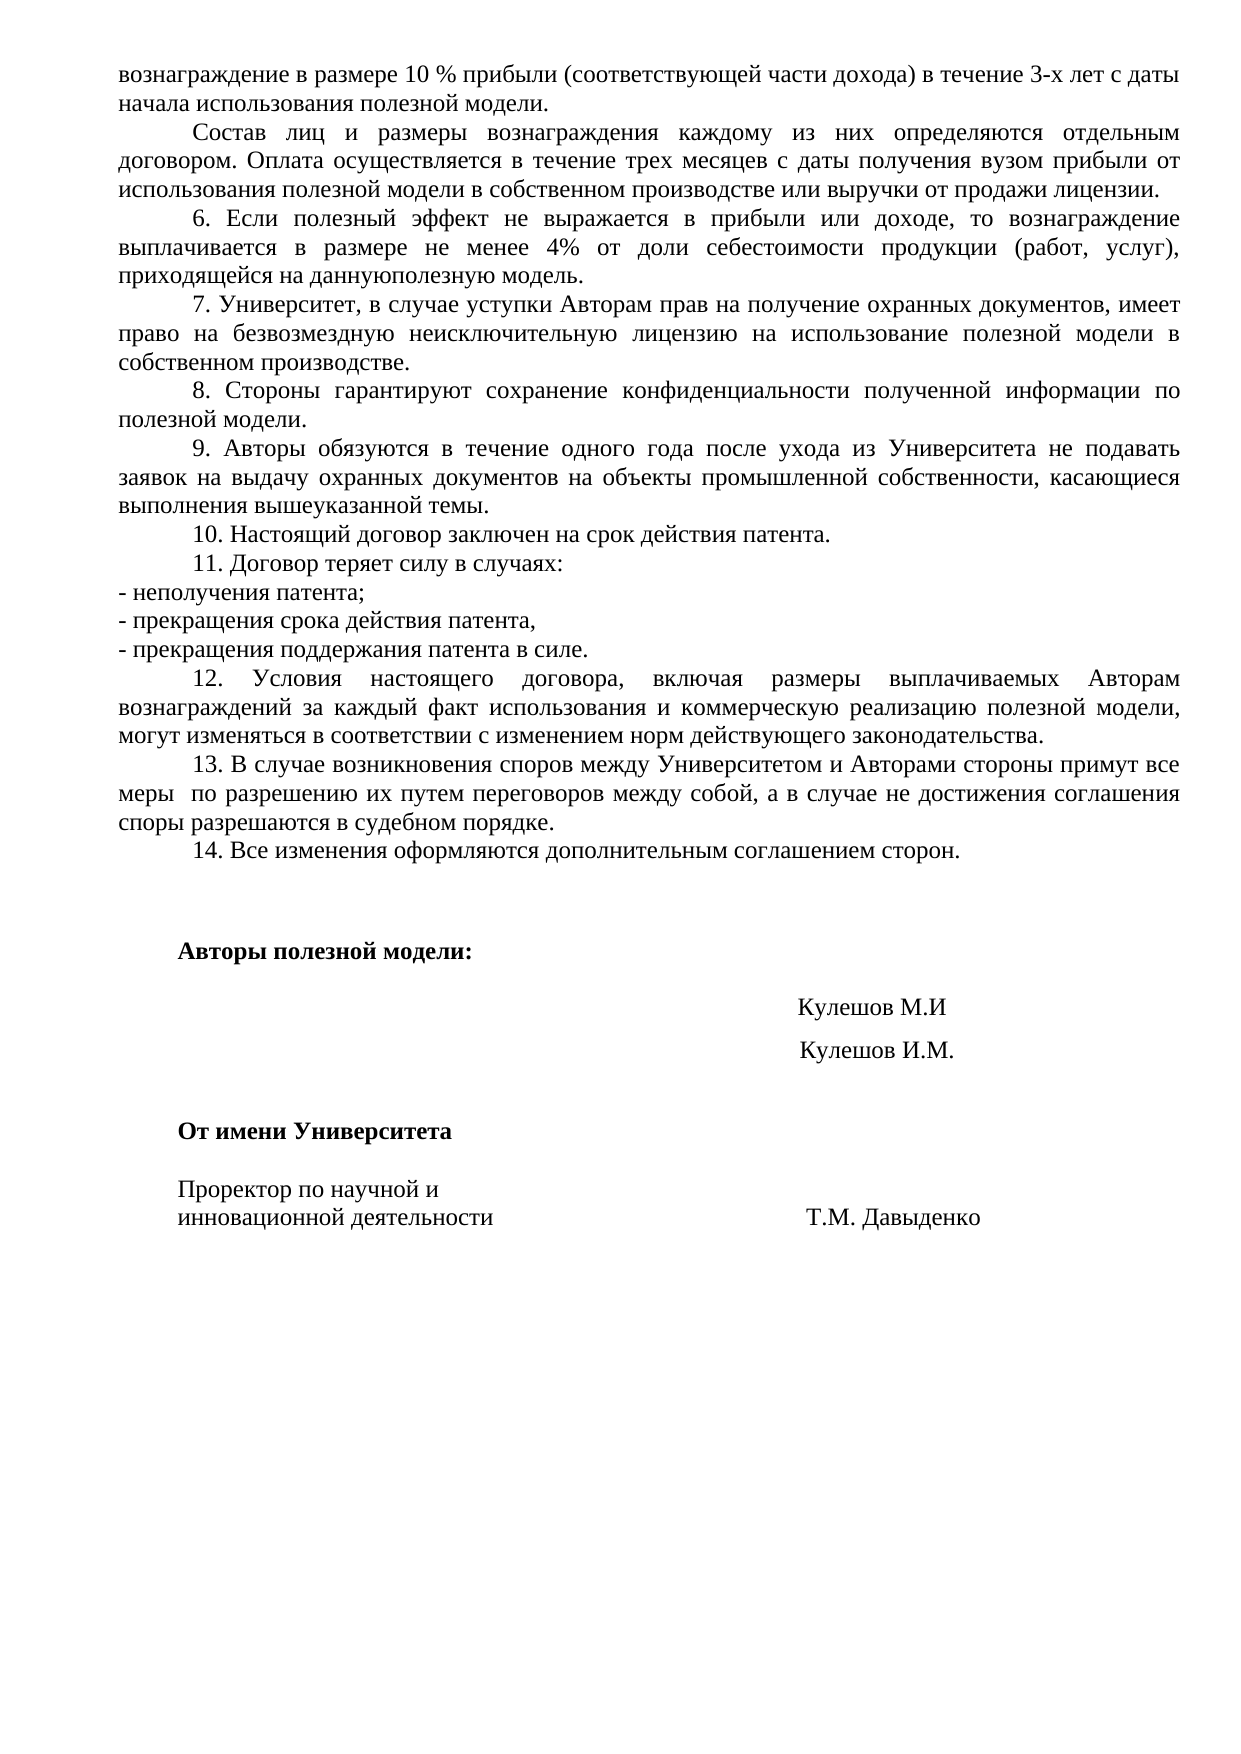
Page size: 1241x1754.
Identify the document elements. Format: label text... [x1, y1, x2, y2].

text Кулешов И.М. [118, 1035, 1181, 1063]
text Проректор по научной и инновационной деятельности Т.М. Давыденко [177, 1174, 1181, 1231]
text 13. В случае возникновения споров между Университетом и Авторами стороны примут все меры по разрешению их путем переговоров между собой, а в случае не достижения соглашения споры разрешаются в судебном порядке. [118, 749, 1181, 835]
text - прекращения срока действия патента, [118, 605, 1181, 634]
text Авторы полезной модели: [118, 936, 1181, 965]
text 12. Условия настоящего договора, включая размеры выплачиваемых Авторам вознаграждений за каждый факт использования и коммерческую реализацию полезной модели, могут изменяться в соответствии с изменением норм действующего законодательства. [118, 663, 1181, 749]
text 9. Авторы обязуются в течение одного года после ухода из Университета не подавать заявок на выдачу охранных документов на объекты промышленной собственности, касающиеся выполнения вышеуказанной темы. [118, 433, 1181, 519]
list - неполучения патента; [118, 577, 1181, 605]
text Состав лиц и размеры вознаграждения каждому из них определяются отдельным договором. Оплата осуществляется в течение трех месяцев с даты получения вузом прибыли от использования полезной модели в собственном производстве или выручки от продажи лицензии. [118, 117, 1181, 203]
text 8. Стороны гарантируют сохранение конфиденциальности полученной информации по полезной модели. [118, 375, 1181, 433]
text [118, 59, 1181, 117]
list 10. Настоящий договор заключен на срок действия патента. [118, 519, 1181, 548]
text 11. Договор теряет силу в случаях: [118, 548, 1181, 577]
text 6. Если полезный эффект не выражается в прибыли или доходе, то вознаграждение выплачивается в размере не менее 4% от доли себестоимости продукции (работ, услуг), приходящейся на даннуюполезную модель. [118, 203, 1181, 289]
text Кулешов М.И [118, 992, 1048, 1020]
text 14. Все изменения оформляются дополнительным соглашением сторон. [118, 835, 1181, 864]
text От имени Университета [177, 1116, 1181, 1145]
list - прекращения поддержания патента в силе. [118, 634, 1181, 663]
text 7. Университет, в случае уступки Авторам прав на получение охранных документов, имеет право на безвозмездную неисключительную лицензию на использование полезной модели в собственном производстве. [118, 289, 1181, 375]
